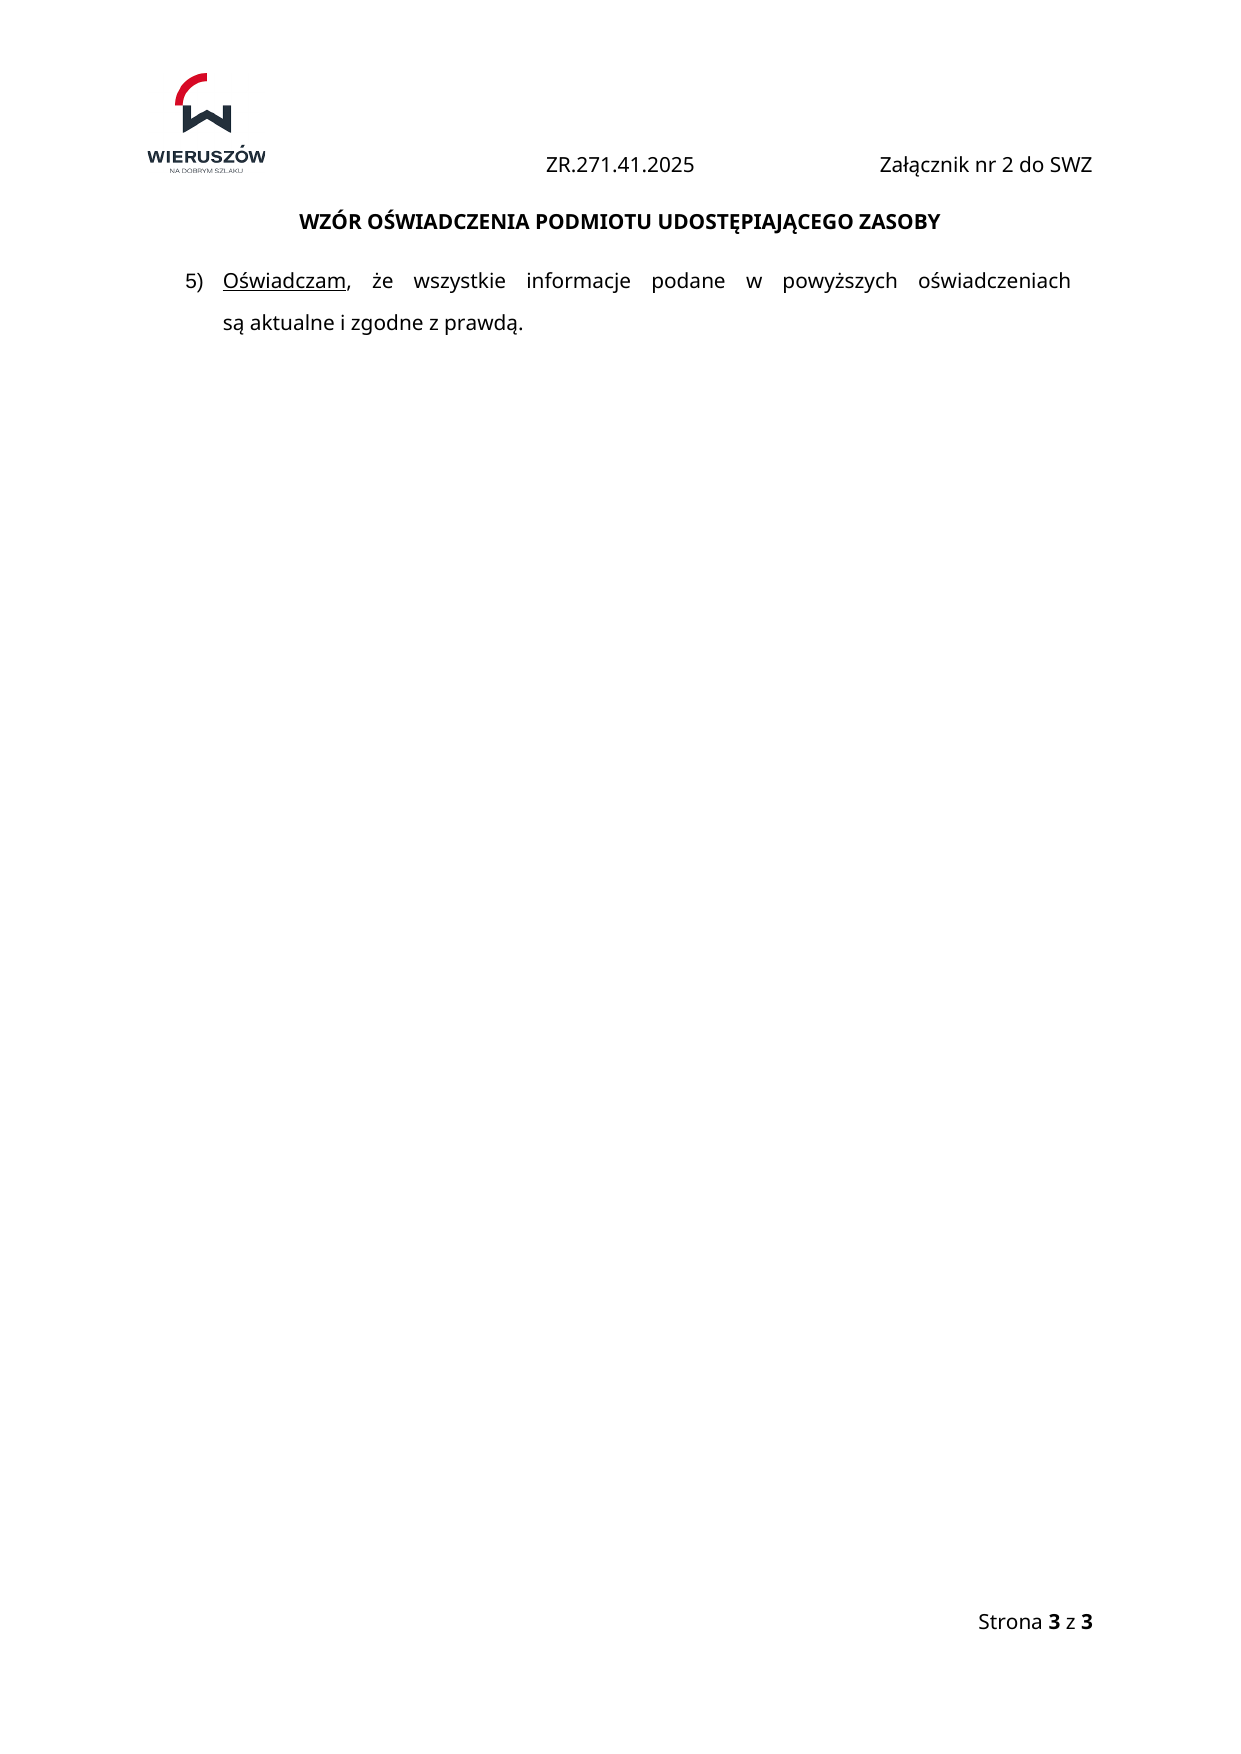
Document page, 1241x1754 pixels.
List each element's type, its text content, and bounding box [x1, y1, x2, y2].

picture [147, 73, 266, 173]
list Oświadczam, że wszystkie informacje podane w powyższych oświadczeniach są aktualne i zgodne z prawdą. [185, 266, 1093, 337]
